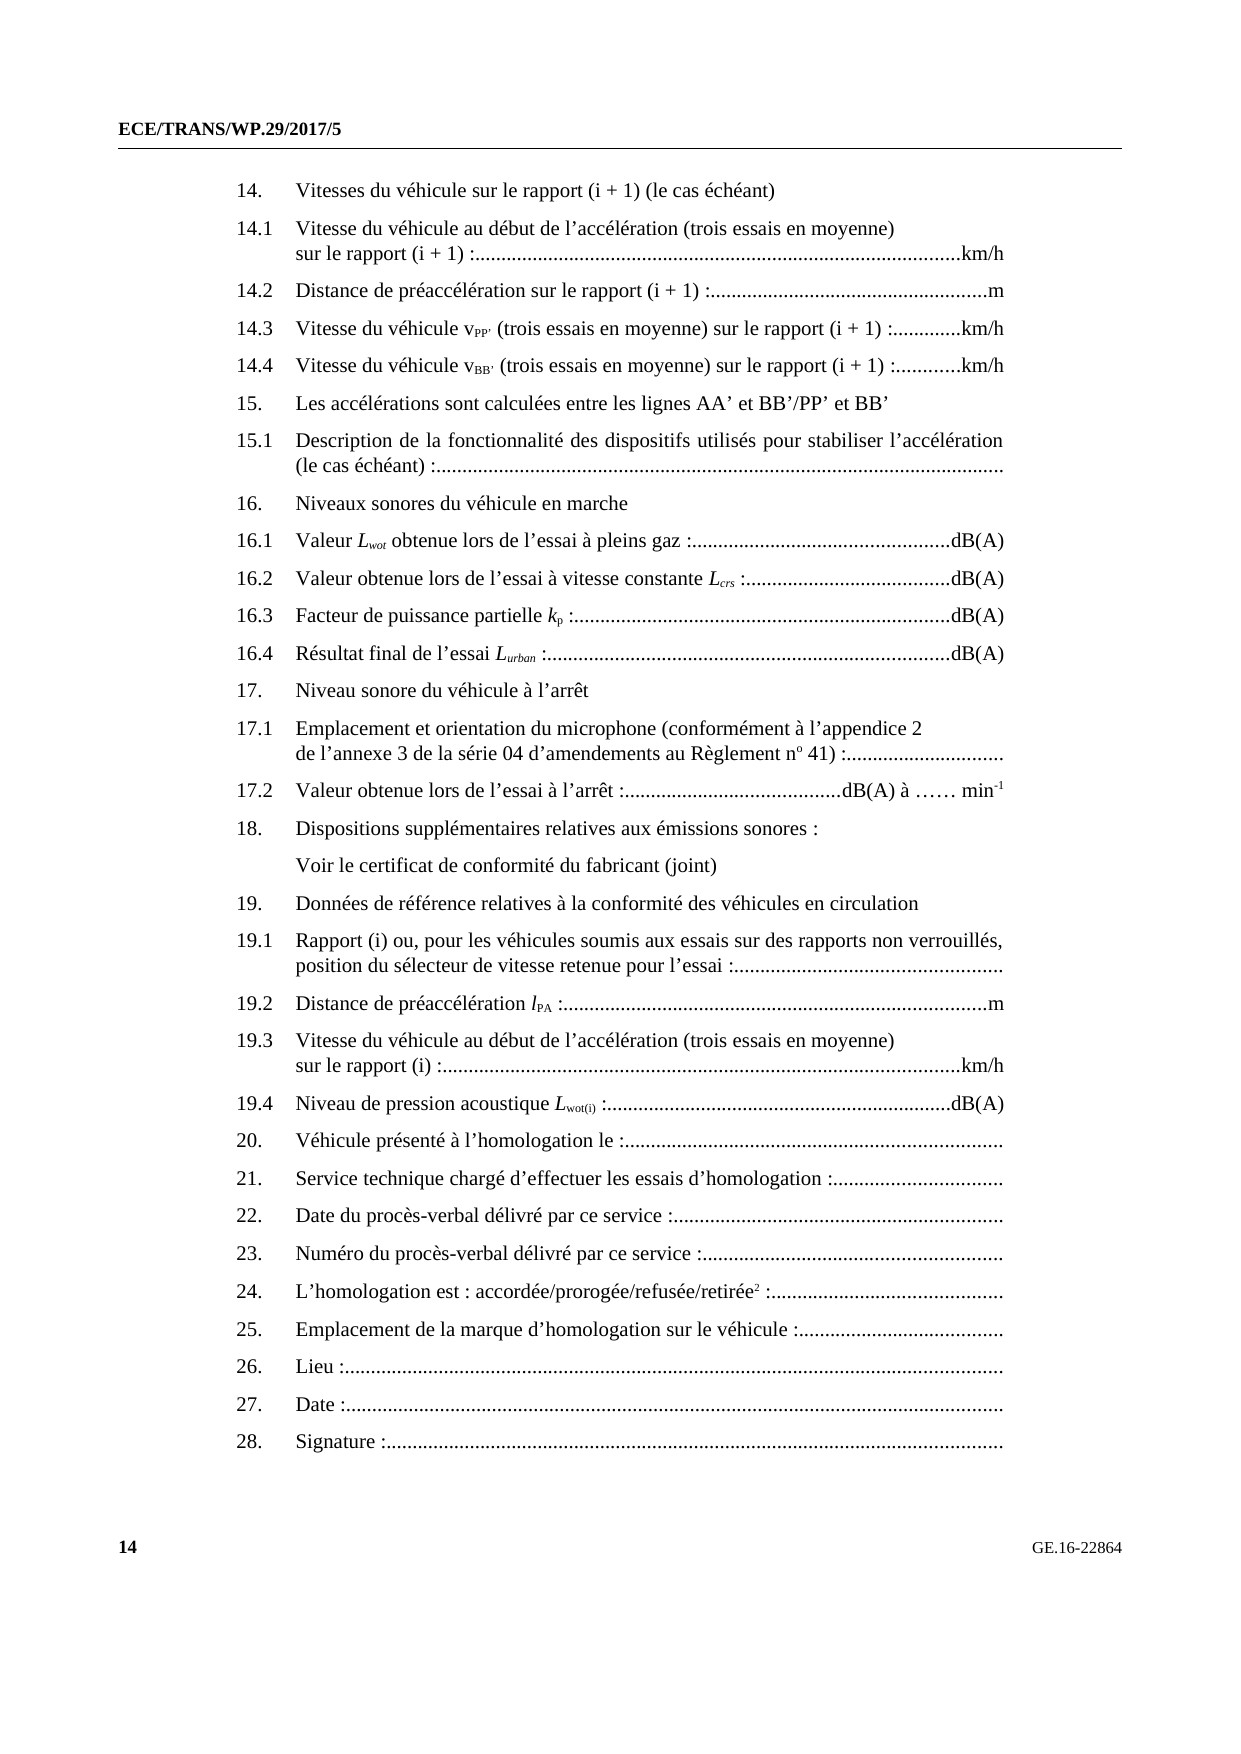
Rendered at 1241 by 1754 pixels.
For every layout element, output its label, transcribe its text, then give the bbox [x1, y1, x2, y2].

text 18. Dispositions supplémentaires relatives aux émissions sonores : [236, 815, 1004, 840]
text 22. Date du procès-verbal délivré par ce service : [236, 1202, 1004, 1227]
text 23. Numéro du procès-verbal délivré par ce service : [236, 1240, 1004, 1265]
text 14.4 Vitesse du véhicule vBB’ (trois essais en moyenne) sur le rapport (i + 1) : km/h [236, 352, 1004, 377]
text 16. Niveaux sonores du véhicule en marche [236, 490, 1004, 515]
text 16.1 Valeur Lwot obtenue lors de l’essai à pleins gaz : dB(A) [236, 527, 1004, 552]
text 26. Lieu : [236, 1353, 1004, 1378]
text 17. Niveau sonore du véhicule à l’arrêt [236, 677, 1004, 702]
text 17.2 Valeur obtenue lors de l’essai à l’arrêt : dB(A) à …… min-1 [236, 777, 1004, 802]
text 19.4 Niveau de pression acoustique Lwot(i) : dB(A) [236, 1090, 1004, 1115]
text 27. Date : [236, 1391, 1004, 1416]
text 14.1 Vitesse du véhicule au début de l’accélération (trois essais en moyenne) sur le rapport (i + 1) : km/h [236, 215, 1004, 265]
text 19.1 Rapport (i) ou, pour les véhicules soumis aux essais sur des rapports non verrouillés, position du sélecteur de vitesse retenue pour l’essai : [236, 927, 1004, 977]
text 15. Les accélérations sont calculées entre les lignes AA’ et BB’/PP’ et BB’ [236, 390, 1004, 415]
text 17.1 Emplacement et orientation du microphone (conformément à l’appendice 2 de l’annexe 3 de la série 04 d’amendements au Règlement no 41) : [236, 715, 1004, 765]
text 14. Vitesses du véhicule sur le rapport (i + 1) (le cas échéant) [236, 177, 1004, 202]
text 21. Service technique chargé d’effectuer les essais d’homologation : [236, 1165, 1004, 1190]
text 14.3 Vitesse du véhicule vPP’ (trois essais en moyenne) sur le rapport (i + 1) : km/h [236, 315, 1004, 340]
text 16.3 Facteur de puissance partielle kp : dB(A) [236, 602, 1004, 627]
text 19.3 Vitesse du véhicule au début de l’accélération (trois essais en moyenne) sur le rapport (i) : km/h [236, 1027, 1004, 1077]
text Voir le certificat de conformité du fabricant (joint) [295, 852, 1004, 877]
text 20. Véhicule présenté à l’homologation le : [236, 1127, 1004, 1152]
text 16.2 Valeur obtenue lors de l’essai à vitesse constante Lcrs : dB(A) [236, 565, 1004, 590]
text 16.4 Résultat final de l’essai Lurban : dB(A) [236, 640, 1004, 665]
text 28. Signature : [236, 1428, 1004, 1453]
text 15.1 Description de la fonctionnalité des dispositifs utilisés pour stabiliser l’accélération (le cas échéant) : [236, 427, 1004, 477]
text 25. Emplacement de la marque d’homologation sur le véhicule : [236, 1316, 1004, 1341]
text 24. L’homologation est : accordée/prorogée/refusée/retirée2 : [236, 1277, 1004, 1303]
text 19.2 Distance de préaccélération lPA : m [236, 990, 1004, 1015]
text 19. Données de référence relatives à la conformité des véhicules en circulation [236, 890, 1004, 915]
text 14.2 Distance de préaccélération sur le rapport (i + 1) : m [236, 277, 1004, 302]
